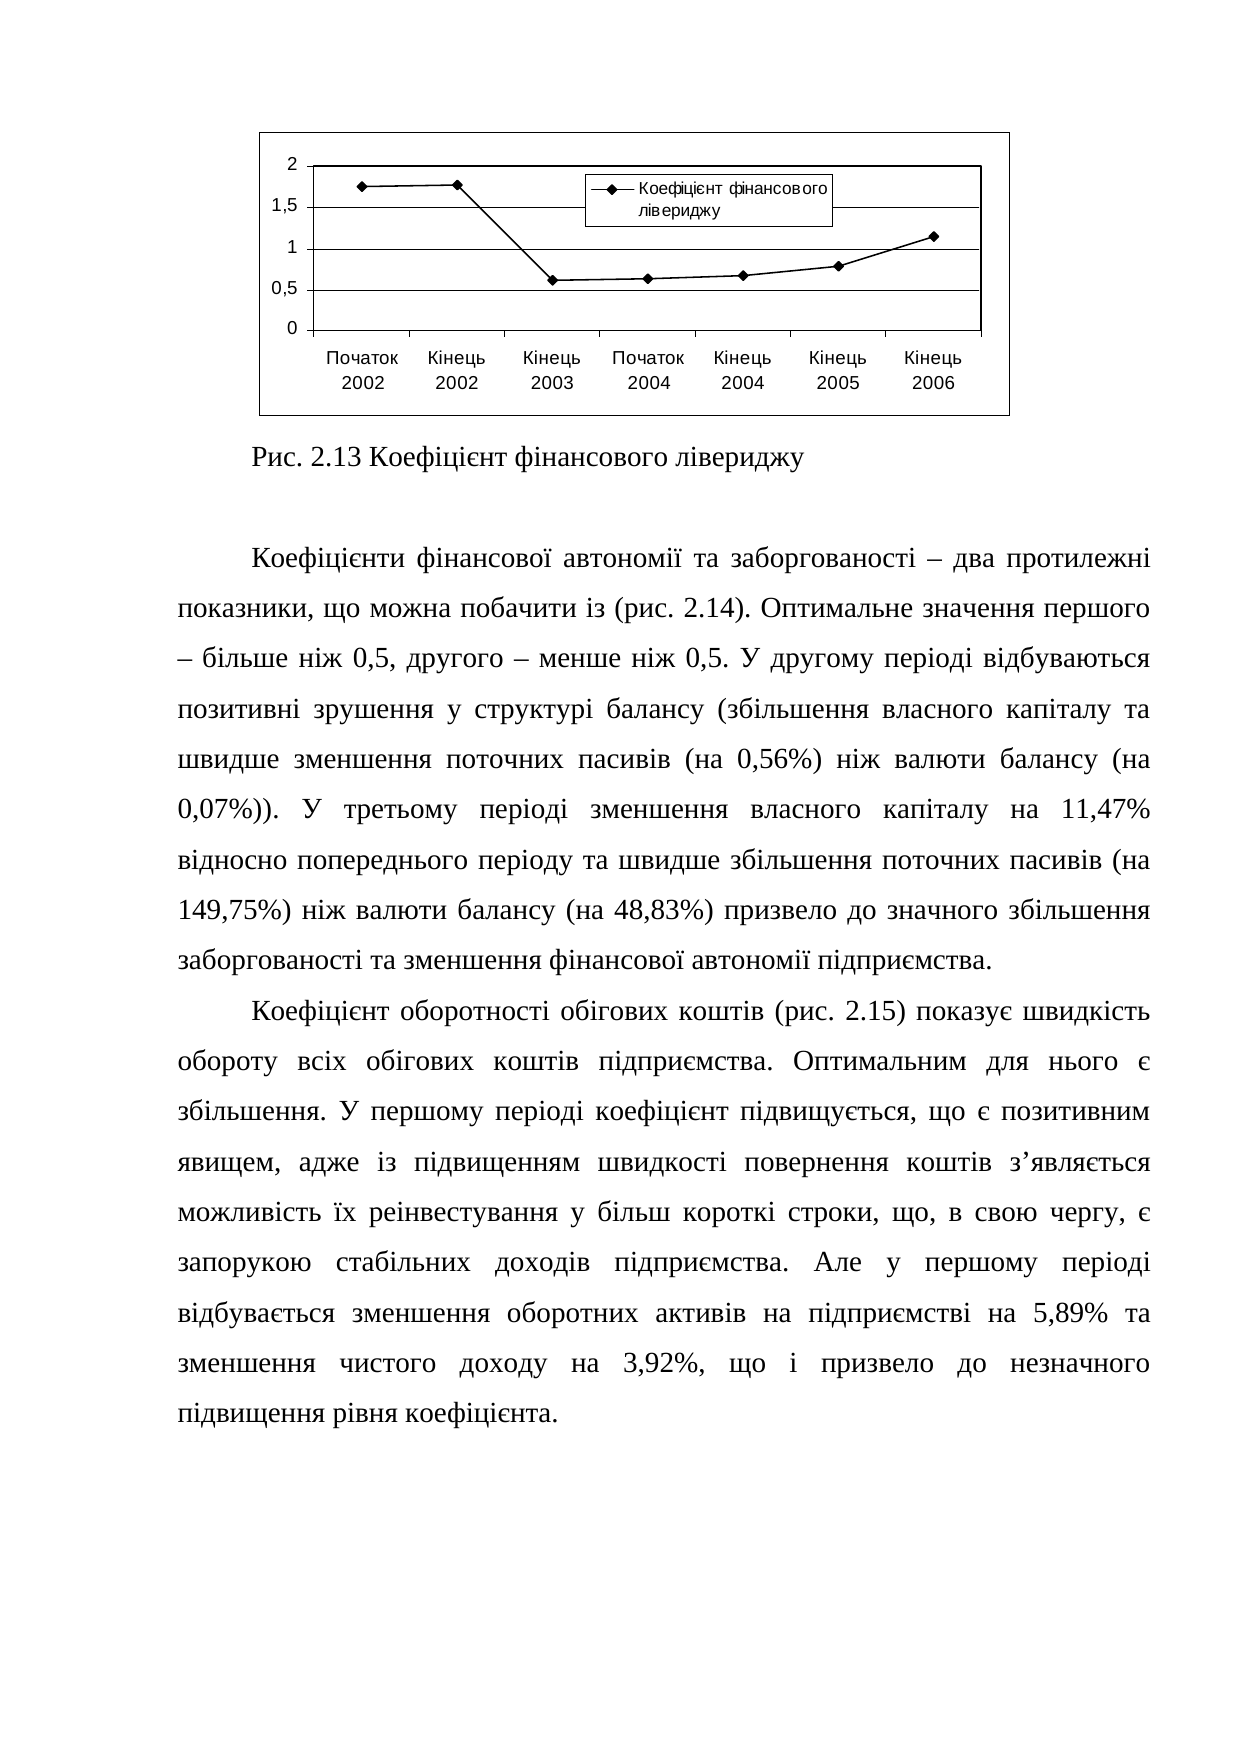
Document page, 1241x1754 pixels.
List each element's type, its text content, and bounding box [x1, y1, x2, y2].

text Рис. 2.13 Коефіцієнт фінансового лівериджу [177, 439, 1152, 473]
text Коефіцієнт оборотності обігових коштів (рис. 2.15) показує швидкість обороту всіх обігових коштів підприємства. Оптимальним для нього є збільшення. У першому періоді коефіцієнт підвищується, що є позитивним явищем, адже із підвищенням швидкості повернення коштів з’являється можливість їх реінвестування у більш короткі строки, що, в свою чергу, є запорукою стабільних доходів підприємства. Але у першому періоді відбувається зменшення оборотних активів на підприємстві на 5,89% та зменшення чистого доходу на 3,92%, що і призвело до незначного підвищення рівня коефіцієнта. [177, 993, 1152, 1429]
text Коефіцієнти фінансової автономії та заборгованості – два протилежні показники, що можна побачити із (рис. 2.14). Оптимальне значення першого – більше ніж 0,5, другого – менше ніж 0,5. У другому періоді відбуваються позитивні зрушення у структурі балансу (збільшення власного капіталу та швидше зменшення поточних пасивів (на 0,56%) ніж валюти балансу (на 0,07%)). У третьому періоді зменшення власного капіталу на 11,47% відносно попереднього періоду та швидше збільшення поточних пасивів (на 149,75%) ніж валюти балансу (на 48,83%) призвело до значного збільшення заборгованості та зменшення фінансової автономії підприємства. [177, 540, 1152, 976]
